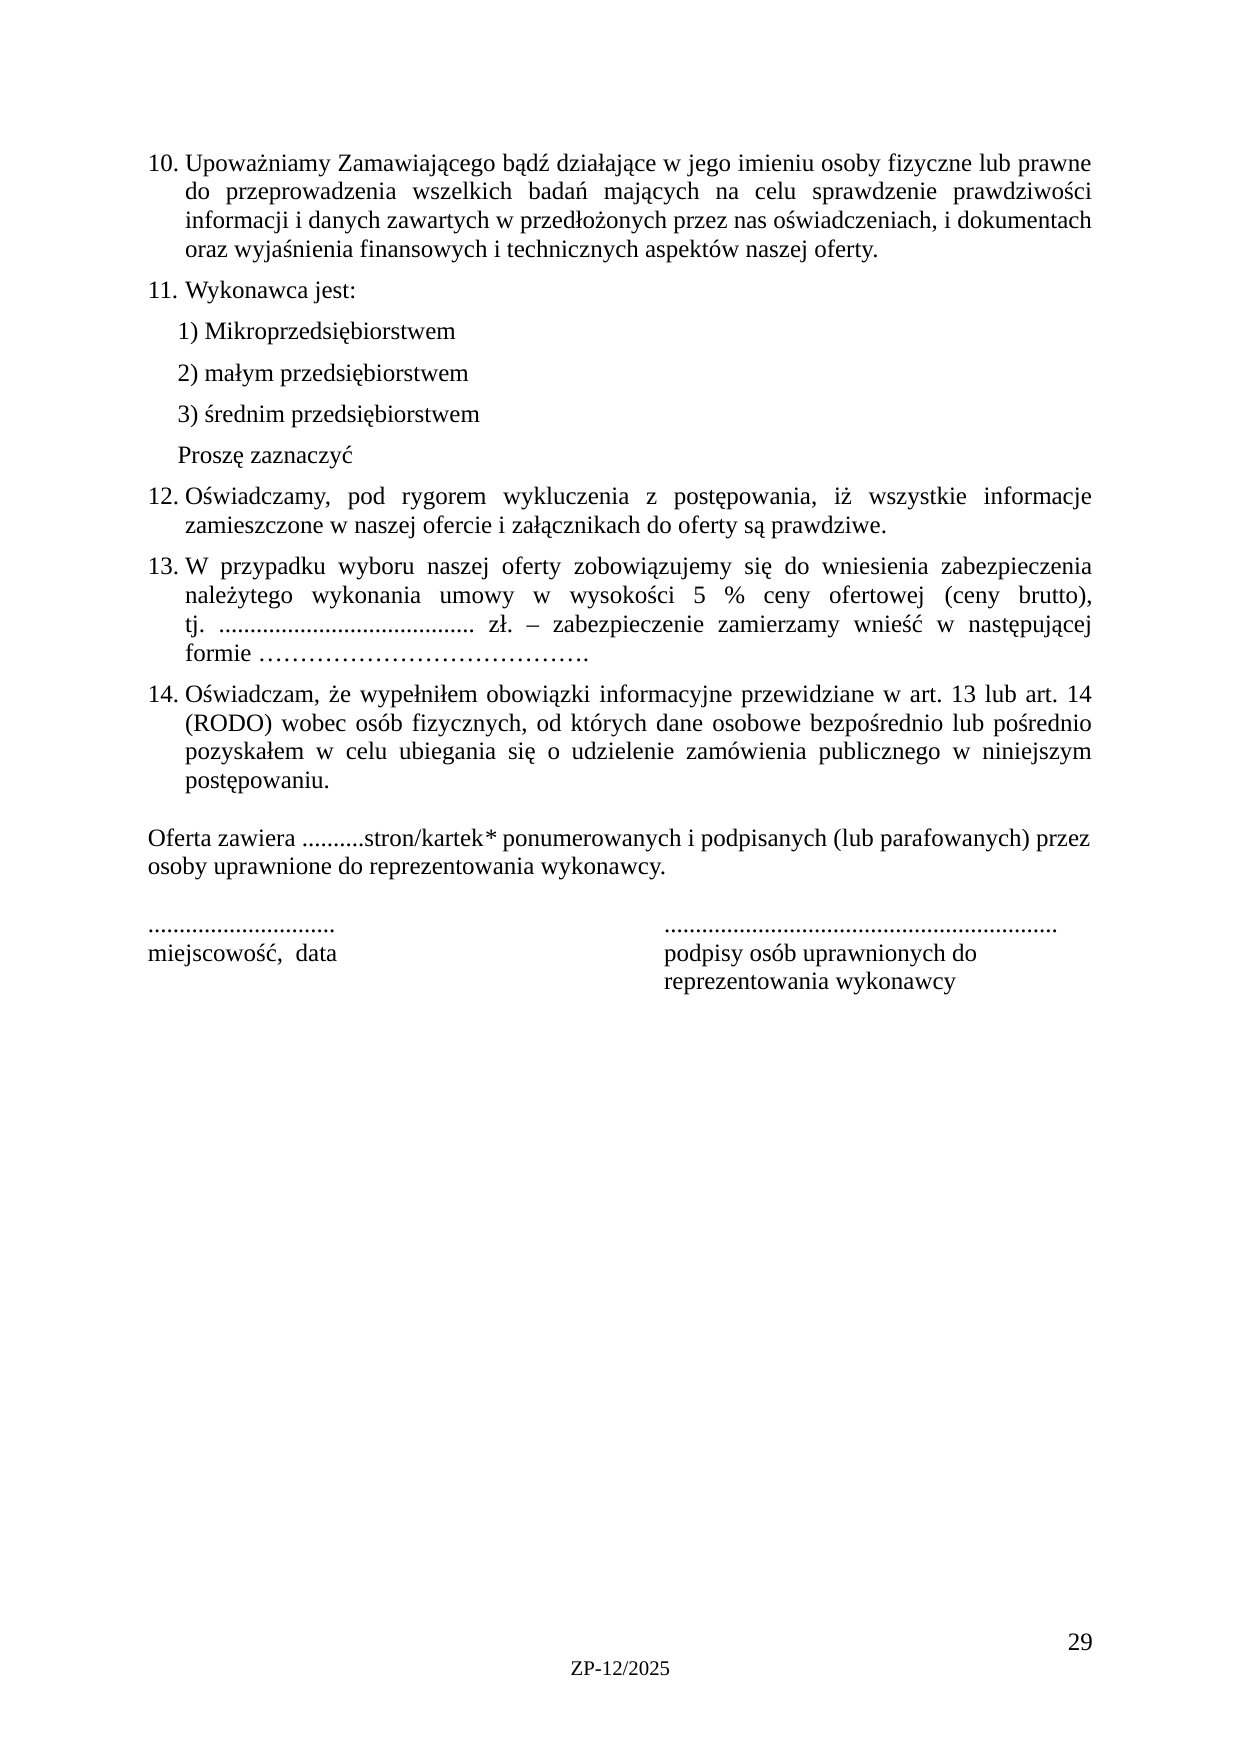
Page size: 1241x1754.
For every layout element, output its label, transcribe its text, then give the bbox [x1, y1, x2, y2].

list W przypadku wyboru naszej oferty zobowiązujemy się do wniesienia zabezpieczenia należytego wykonania umowy w wysokości 5 % ceny ofertowej (ceny brutto), tj. ......................................... zł. – zabezpieczenie zamierzamy wnieść w następującej formie …………………………………. [148, 551, 1093, 666]
list Wykonawca jest: [148, 275, 1093, 304]
text .............................. ............................................................... [148, 909, 1093, 938]
text 2) małym przedsiębiorstwem  [177, 358, 1093, 386]
text Oferta zawiera ..........stron/kartek* ponumerowanych i podpisanych (lub parafowanych) przez osoby uprawnione do reprezentowania wykonawcy. [148, 823, 1093, 880]
text Proszę zaznaczyć [177, 440, 1093, 469]
list Upoważniamy Zamawiającego bądź działające w jego imieniu osoby fizyczne lub prawne do przeprowadzenia wszelkich badań mających na celu sprawdzenie prawdziwości informacji i danych zawartych w przedłożonych przez nas oświadczeniach, i dokumentach oraz wyjaśnienia finansowych i technicznych aspektów naszej oferty. [148, 148, 1093, 263]
text 1) Mikroprzedsiębiorstwem  [177, 316, 1093, 345]
list Oświadczamy, pod rygorem wykluczenia z postępowania, iż wszystkie informacje zamieszczone w naszej ofercie i załącznikach do oferty są prawdziwe. [148, 481, 1093, 539]
list Oświadczam, że wypełniłem obowiązki informacyjne przewidziane w art. 13 lub art. 14 (RODO) wobec osób fizycznych, od których dane osobowe bezpośrednio lub pośrednio pozyskałem w celu ubiegania się o udzielenie zamówienia publicznego w niniejszym postępowaniu. [148, 679, 1093, 794]
text miejscowość, data podpisy osób uprawnionych do reprezentowania wykonawcy [148, 938, 1093, 995]
text 3) średnim przedsiębiorstwem  [177, 399, 1093, 428]
